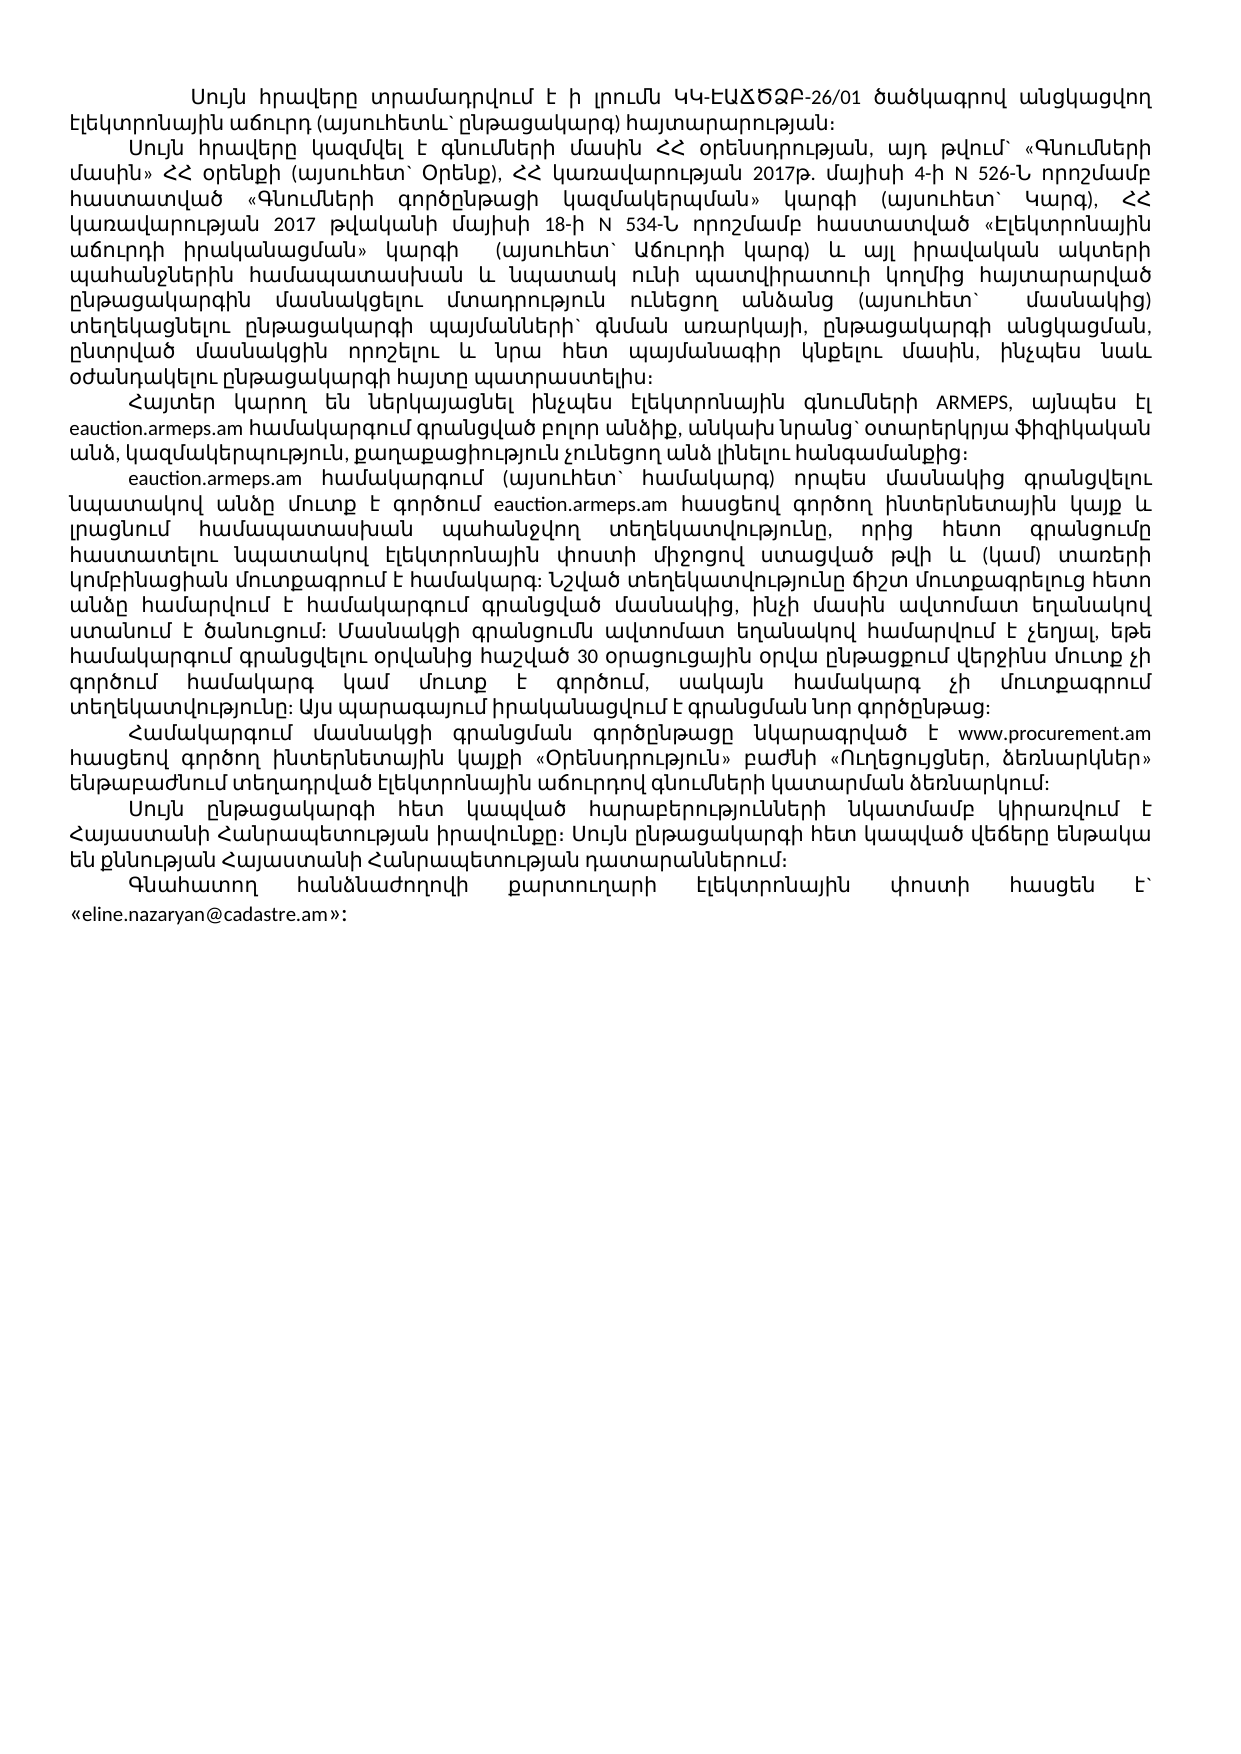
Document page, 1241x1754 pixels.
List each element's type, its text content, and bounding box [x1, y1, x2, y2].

text eauction.armeps.am համակարգում (այսուհետ` համակարգ) որպես մասնակից գրանցվելու նպատակով անձը մուտք է գործում eauction.armeps.am հասցեով գործող ինտերնետային կայք և լրացնում համապատասխան պահանջվող տեղեկատվությունը, որից հետո գրանցումը հաստատելու նպատակով էլեկտրոնային փոստի միջոցով ստացված թվի և (կամ) տառերի կոմբինացիան մուտքագրում է համակարգ: Նշված տեղեկատվությունը ճիշտ մուտքագրելուց հետո անձը համարվում է համակարգում գրանցված մասնակից, ինչի մասին ավտոմատ եղանակով ստանում է ծանուցում: Մասնակցի գրանցումն ավտոմատ եղանակով համարվում է չեղյալ, եթե համակարգում գրանցվելու օրվանից հաշված 30 օրացուցային օրվա ընթացքում վերջինս մուտք չի գործում համակարգ կամ մուտք է գործում, սակայն համակարգ չի մուտքագրում տեղեկատվությունը: Այս պարագայում իրականացվում է գրանցման նոր գործընթաց: [69, 466, 1152, 720]
text Համակարգում մասնակցի գրանցման գործընթացը նկարագրված է www.procurement.am հասցեով գործող ինտերնետային կայքի «Օրենսդրություն» բաժնի «Ուղեցույցներ, ձեռնարկներ» ենթաբաժնում տեղադրված էլեկտրոնային աճուրդով գնումների կատարման ձեռնարկում: [69, 720, 1152, 796]
text Սույն հրավերը կազմվել է գնումների մասին ՀՀ օրենսդրության, այդ թվում` «Գնումների մասին» ՀՀ օրենքի (այսուհետ` Օրենք), ՀՀ կառավարության 2017թ. մայիսի 4-ի N 526-Ն որոշմամբ հաստատված «Գնումների գործընթացի կազմակերպման» կարգի (այսուհետ` Կարգ), ՀՀ կառավարության 2017 թվականի մայիսի 18-ի N 534-Ն որոշմամբ հաստատված «Էլեկտրոնային աճուրդի իրականացման» կարգի (այսուհետ` Աճուրդի կարգ) և այլ իրավական ակտերի պահանջներին համապատասխան և նպատակ ունի պատվիրատուի կողմից հայտարարված ընթացակարգին մասնակցելու մտադրություն ունեցող անձանց (այսուհետ` մասնակից) տեղեկացնելու ընթացակարգի պայմանների` գնման առարկայի, ընթացակարգի անցկացման, ընտրված մասնակցին որոշելու և նրա հետ պայմանագիր կնքելու մասին, ինչպես նաև օժանդակելու ընթացակարգի հայտը պատրաստելիս։ [69, 135, 1152, 389]
text Սույն ընթացակարգի հետ կապված հարաբերությունների նկատմամբ կիրառվում է Հայաստանի Հանրապետության իրավունքը։ Սույն ընթացակարգի հետ կապված վեճերը ենթակա են քննության Հայաստանի Հանրապետության դատարաններում։ [69, 796, 1152, 872]
text Սույն հրավերը տրամադրվում է ի լրումն ԿԿ-ԷԱՃԾՁԲ-26/01 ծածկագրով անցկացվող էլեկտրոնային աճուրդ (այսուհետև` ընթացակարգ) հայտարարության։ [69, 84, 1152, 135]
text Գնահատող հանձնաժողովի քարտուղարի էլեկտրոնային փոստի հասցեն է` «eline.nazaryan@cadastre.am»: [69, 872, 1152, 928]
text Հայտեր կարող են ներկայացնել ինչպես էլեկտրոնային գնումների ARMEPS, այնպես էլ eauction.armeps.am համակարգում գրանցված բոլոր անձիք, անկախ նրանց` օտարերկրյա ֆիզիկական անձ, կազմակերպություն, քաղաքացիություն չունեցող անձ լինելու հանգամանքից։ [69, 389, 1152, 466]
